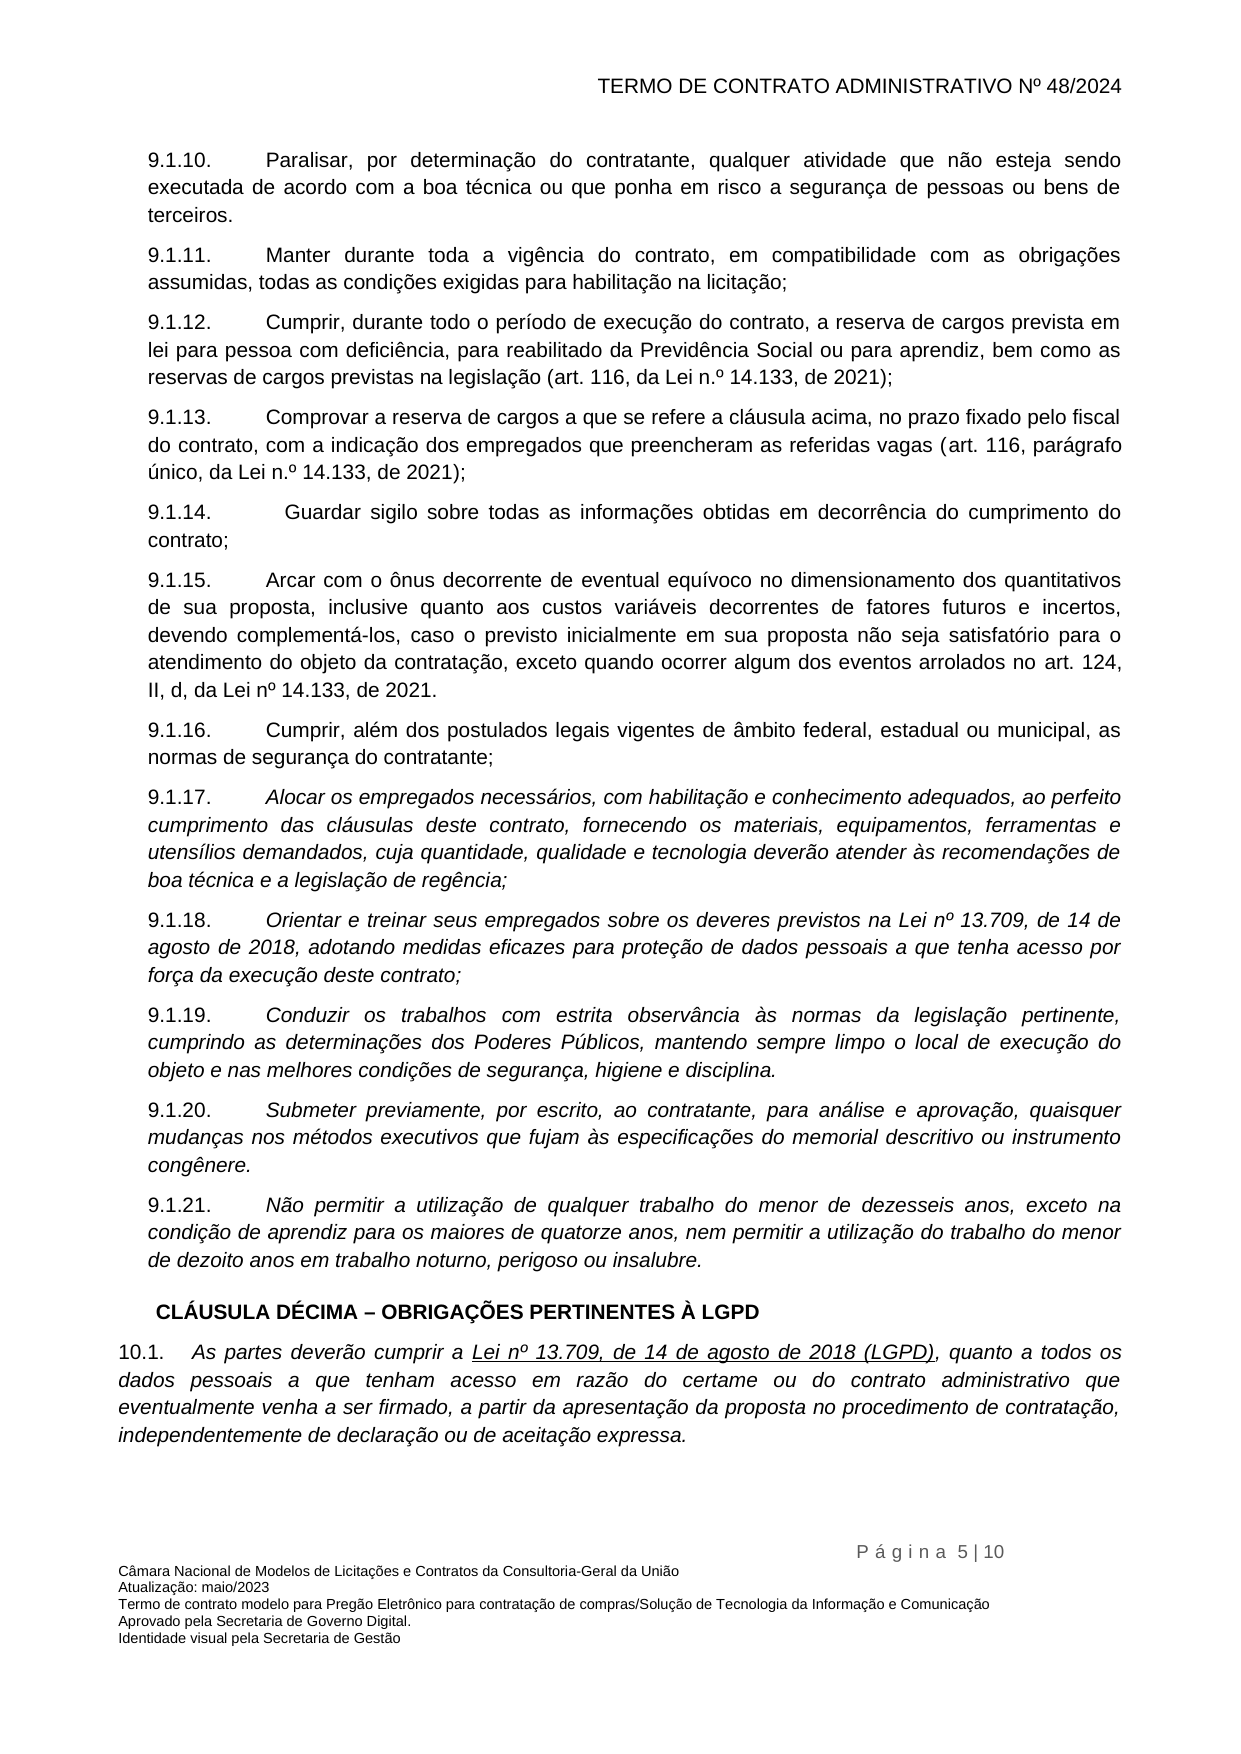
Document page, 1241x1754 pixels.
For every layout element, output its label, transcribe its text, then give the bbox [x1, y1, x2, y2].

text Orientar e treinar seus empregados sobre os deveres previstos na Lei nº 13.709, de 14 de agosto de 2018, adotando medidas eficazes para proteção de dados pessoais a que tenha acesso por força da execução deste contrato; [148, 908, 1122, 987]
text Cumprir, além dos postulados legais vigentes de âmbito federal, estadual ou municipal, as normas de segurança do contratante; [148, 718, 1122, 769]
text Alocar os empregados necessários, com habilitação e conhecimento adequados, ao perfeito cumprimento das cláusulas deste contrato, fornecendo os materiais, equipamentos, ferramentas e utensílios demandados, cuja quantidade, qualidade e tecnologia deverão atender às recomendações de boa técnica e a legislação de regência; [148, 785, 1122, 892]
text Paralisar, por determinação do contratante, qualquer atividade que não esteja sendo executada de acordo com a boa técnica ou que ponha em risco a segurança de pessoas ou bens de terceiros. [148, 148, 1122, 227]
text Não permitir a utilização de qualquer trabalho do menor de dezesseis anos, exceto na condição de aprendiz para os maiores de quatorze anos, nem permitir a utilização do trabalho do menor de dezoito anos em trabalho noturno, perigoso ou insalubre. [148, 1193, 1122, 1272]
text As partes deverão cumprir a Lei nº 13.709, de 14 de agosto de 2018 (LGPD), quanto a todos os dados pessoais a que tenham acesso em razão do certame ou do contrato administrativo que eventualmente venha a ser firmado, a partir da apresentação da proposta no procedimento de contratação, independentemente de declaração ou de aceitação expressa. [118, 1340, 1122, 1447]
text Arcar com o ônus decorrente de eventual equívoco no dimensionamento dos quantitativos de sua proposta, inclusive quanto aos custos variáveis decorrentes de fatores futuros e incertos, devendo complementá-los, caso o previsto inicialmente em sua proposta não seja satisfatório para o atendimento do objeto da contratação, exceto quando ocorrer algum dos eventos arrolados no art. 124, II, d, da Lei nº 14.133, de 2021. [148, 568, 1122, 702]
text Guardar sigilo sobre todas as informações obtidas em decorrência do cumprimento do contrato; [148, 500, 1122, 552]
text CLÁUSULA DÉCIMA – OBRIGAÇÕES PERTINENTES À LGPD [118, 1300, 1122, 1324]
text Comprovar a reserva de cargos a que se refere a cláusula acima, no prazo fixado pelo fiscal do contrato, com a indicação dos empregados que preencheram as referidas vagas (art. 116, parágrafo único, da Lei n.º 14.133, de 2021); [148, 405, 1122, 484]
text Conduzir os trabalhos com estrita observância às normas da legislação pertinente, cumprindo as determinações dos Poderes Públicos, mantendo sempre limpo o local de execução do objeto e nas melhores condições de segurança, higiene e disciplina. [148, 1003, 1122, 1082]
text Submeter previamente, por escrito, ao contratante, para análise e aprovação, quaisquer mudanças nos métodos executivos que fujam às especificações do memorial descritivo ou instrumento congênere. [148, 1098, 1122, 1177]
text Manter durante toda a vigência do contrato, em compatibilidade com as obrigações assumidas, todas as condições exigidas para habilitação na licitação; [148, 243, 1122, 294]
text Cumprir, durante todo o período de execução do contrato, a reserva de cargos prevista em lei para pessoa com deficiência, para reabilitado da Previdência Social ou para aprendiz, bem como as reservas de cargos previstas na legislação (art. 116, da Lei n.º 14.133, de 2021); [148, 310, 1122, 389]
